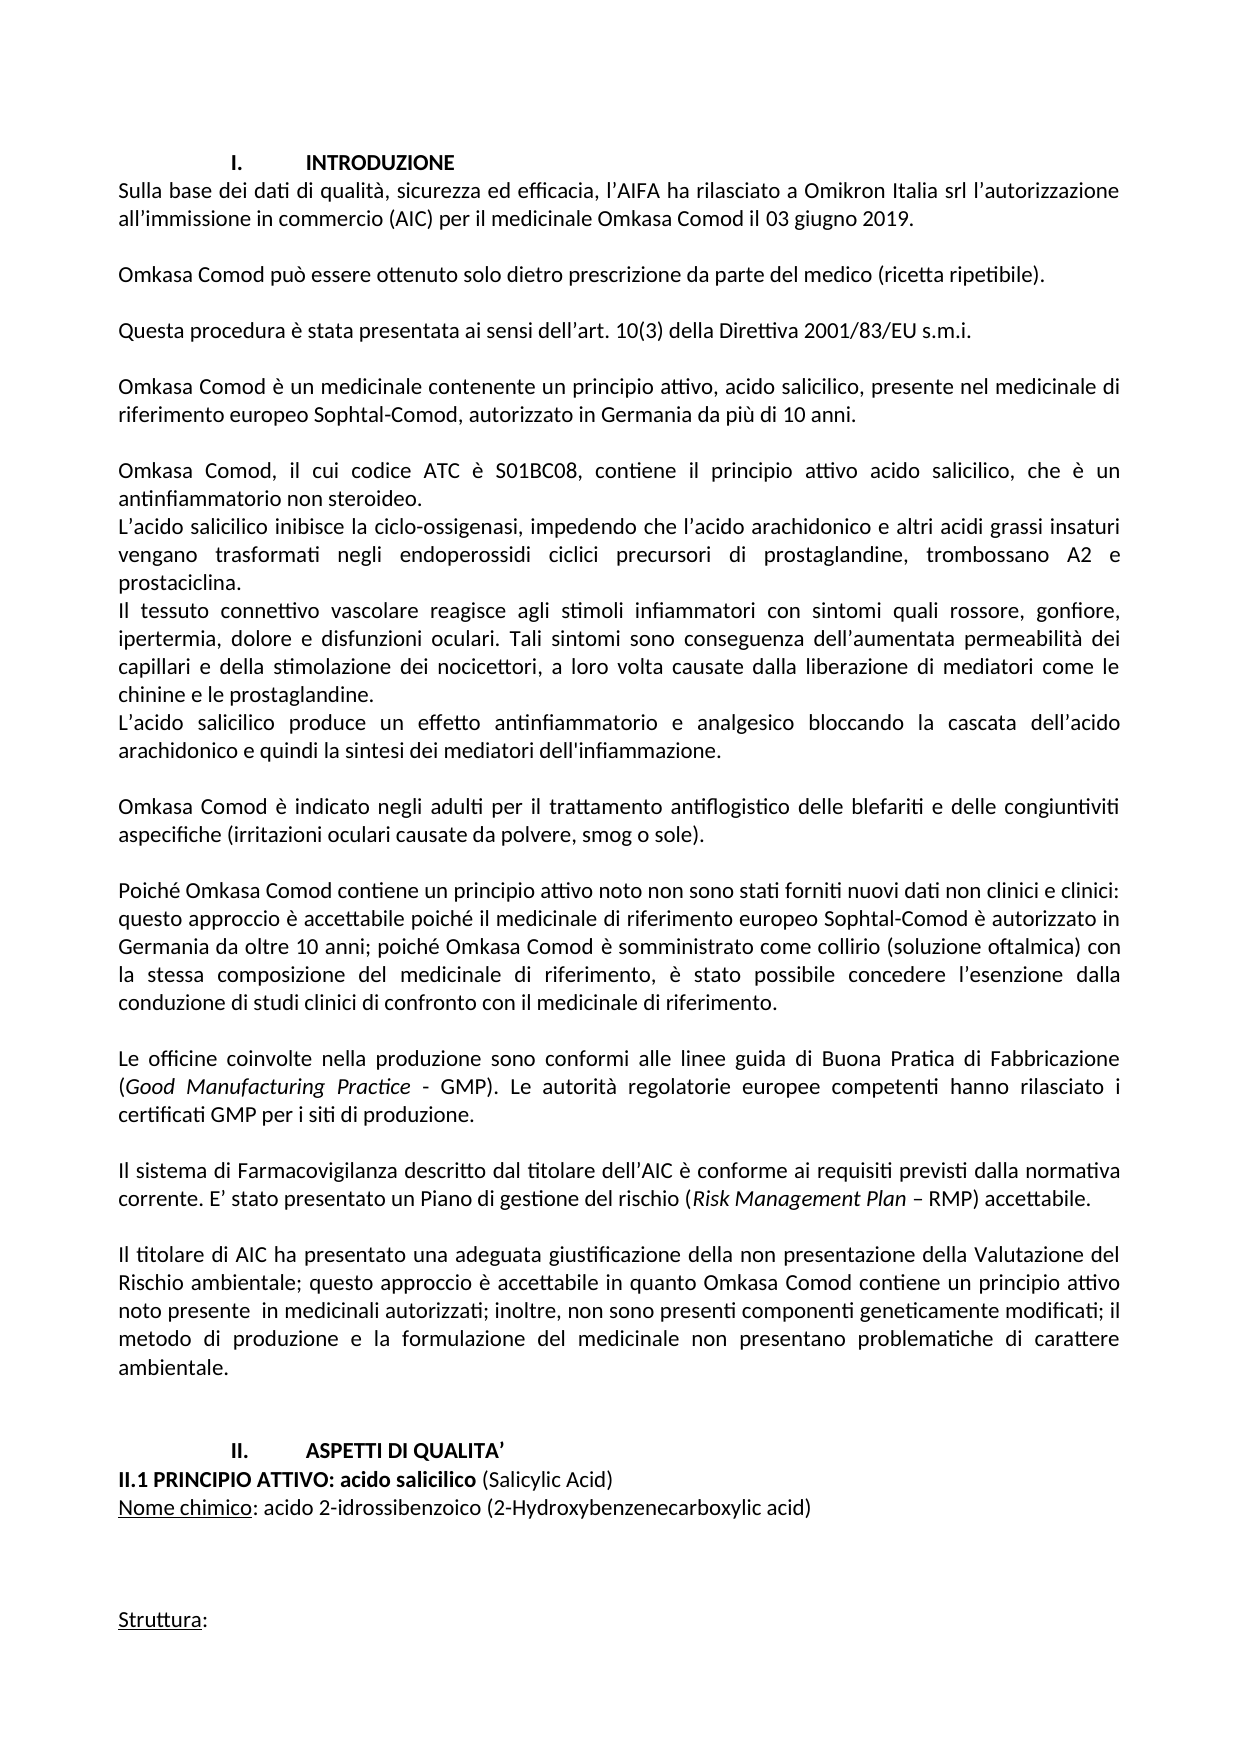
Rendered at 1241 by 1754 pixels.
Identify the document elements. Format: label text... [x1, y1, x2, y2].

text Sulla base dei dati di qualità, sicurezza ed efficacia, l’AIFA ha rilasciato a Omikron Italia srl l’autorizzazione all’immissione in commercio (AIC) per il medicinale Omkasa Comod il 03 giugno 2019. [118, 176, 1122, 232]
text Omkasa Comod è indicato negli adulti per il trattamento antiflogistico delle blefariti e delle congiuntiviti aspecifiche (irritazioni oculari causate da polvere, smog o sole). [118, 792, 1122, 848]
text Il sistema di Farmacovigilanza descritto dal titolare dell’AIC è conforme ai requisiti previsti dalla normativa corrente. E’ stato presentato un Piano di gestione del rischio (Risk Management Plan – RMP) accettabile. [118, 1156, 1122, 1212]
text L’acido salicilico inibisce la ciclo-ossigenasi, impedendo che l’acido arachidonico e altri acidi grassi insaturi vengano trasformati negli endoperossidi ciclici precursori di prostaglandine, trombossano A2 e prostaciclina. [118, 512, 1122, 596]
text Omkasa Comod, il cui codice ATC è S01BC08, contiene il principio attivo acido salicilico, che è un antinfiammatorio non steroideo. [118, 456, 1122, 512]
text Le officine coinvolte nella produzione sono conformi alle linee guida di Buona Pratica di Fabbricazione (Good Manufacturing Practice - GMP). Le autorità regolatorie europee competenti hanno rilasciato i certificati GMP per i siti di produzione. [118, 1044, 1122, 1128]
text II.1 PRINCIPIO ATTIVO: acido salicilico (Salicylic Acid) [118, 1465, 1122, 1493]
text L’acido salicilico produce un effetto antinfiammatorio e analgesico bloccando la cascata dell’acido arachidonico e quindi la sintesi dei mediatori dell'infiammazione. [118, 708, 1122, 764]
text Struttura: [118, 1605, 1122, 1633]
text Questa procedura è stata presentata ai sensi dell’art. 10(3) della Direttiva 2001/83/EU s.m.i. [118, 316, 1122, 344]
text Omkasa Comod è un medicinale contenente un principio attivo, acido salicilico, presente nel medicinale di riferimento europeo Sophtal-Comod, autorizzato in Germania da più di 10 anni. [118, 372, 1122, 428]
text Nome chimico: acido 2-idrossibenzoico (2-Hydroxybenzenecarboxylic acid) [118, 1493, 1122, 1521]
text Poiché Omkasa Comod contiene un principio attivo noto non sono stati forniti nuovi dati non clinici e clinici: questo approccio è accettabile poiché il medicinale di riferimento europeo Sophtal-Comod è autorizzato in Germania da oltre 10 anni; poiché Omkasa Comod è somministrato come collirio (soluzione oftalmica) con la stessa composizione del medicinale di riferimento, è stato possibile concedere l’esenzione dalla conduzione di studi clinici di confronto con il medicinale di riferimento. [118, 876, 1122, 1016]
list INTRODUZIONE [231, 148, 1122, 176]
list ASPETTI DI QUALITA’ [231, 1437, 1122, 1465]
text Il titolare di AIC ha presentato una adeguata giustificazione della non presentazione della Valutazione del Rischio ambientale; questo approccio è accettabile in quanto Omkasa Comod contiene un principio attivo noto presente in medicinali autorizzati; inoltre, non sono presenti componenti geneticamente modificati; il metodo di produzione e la formulazione del medicinale non presentano problematiche di carattere ambientale. [118, 1241, 1122, 1381]
text Il tessuto connettivo vascolare reagisce agli stimoli infiammatori con sintomi quali rossore, gonfiore, ipertermia, dolore e disfunzioni oculari. Tali sintomi sono conseguenza dell’aumentata permeabilità dei capillari e della stimolazione dei nocicettori, a loro volta causate dalla liberazione di mediatori come le chinine e le prostaglandine. [118, 596, 1122, 708]
text Omkasa Comod può essere ottenuto solo dietro prescrizione da parte del medico (ricetta ripetibile). [118, 260, 1122, 288]
